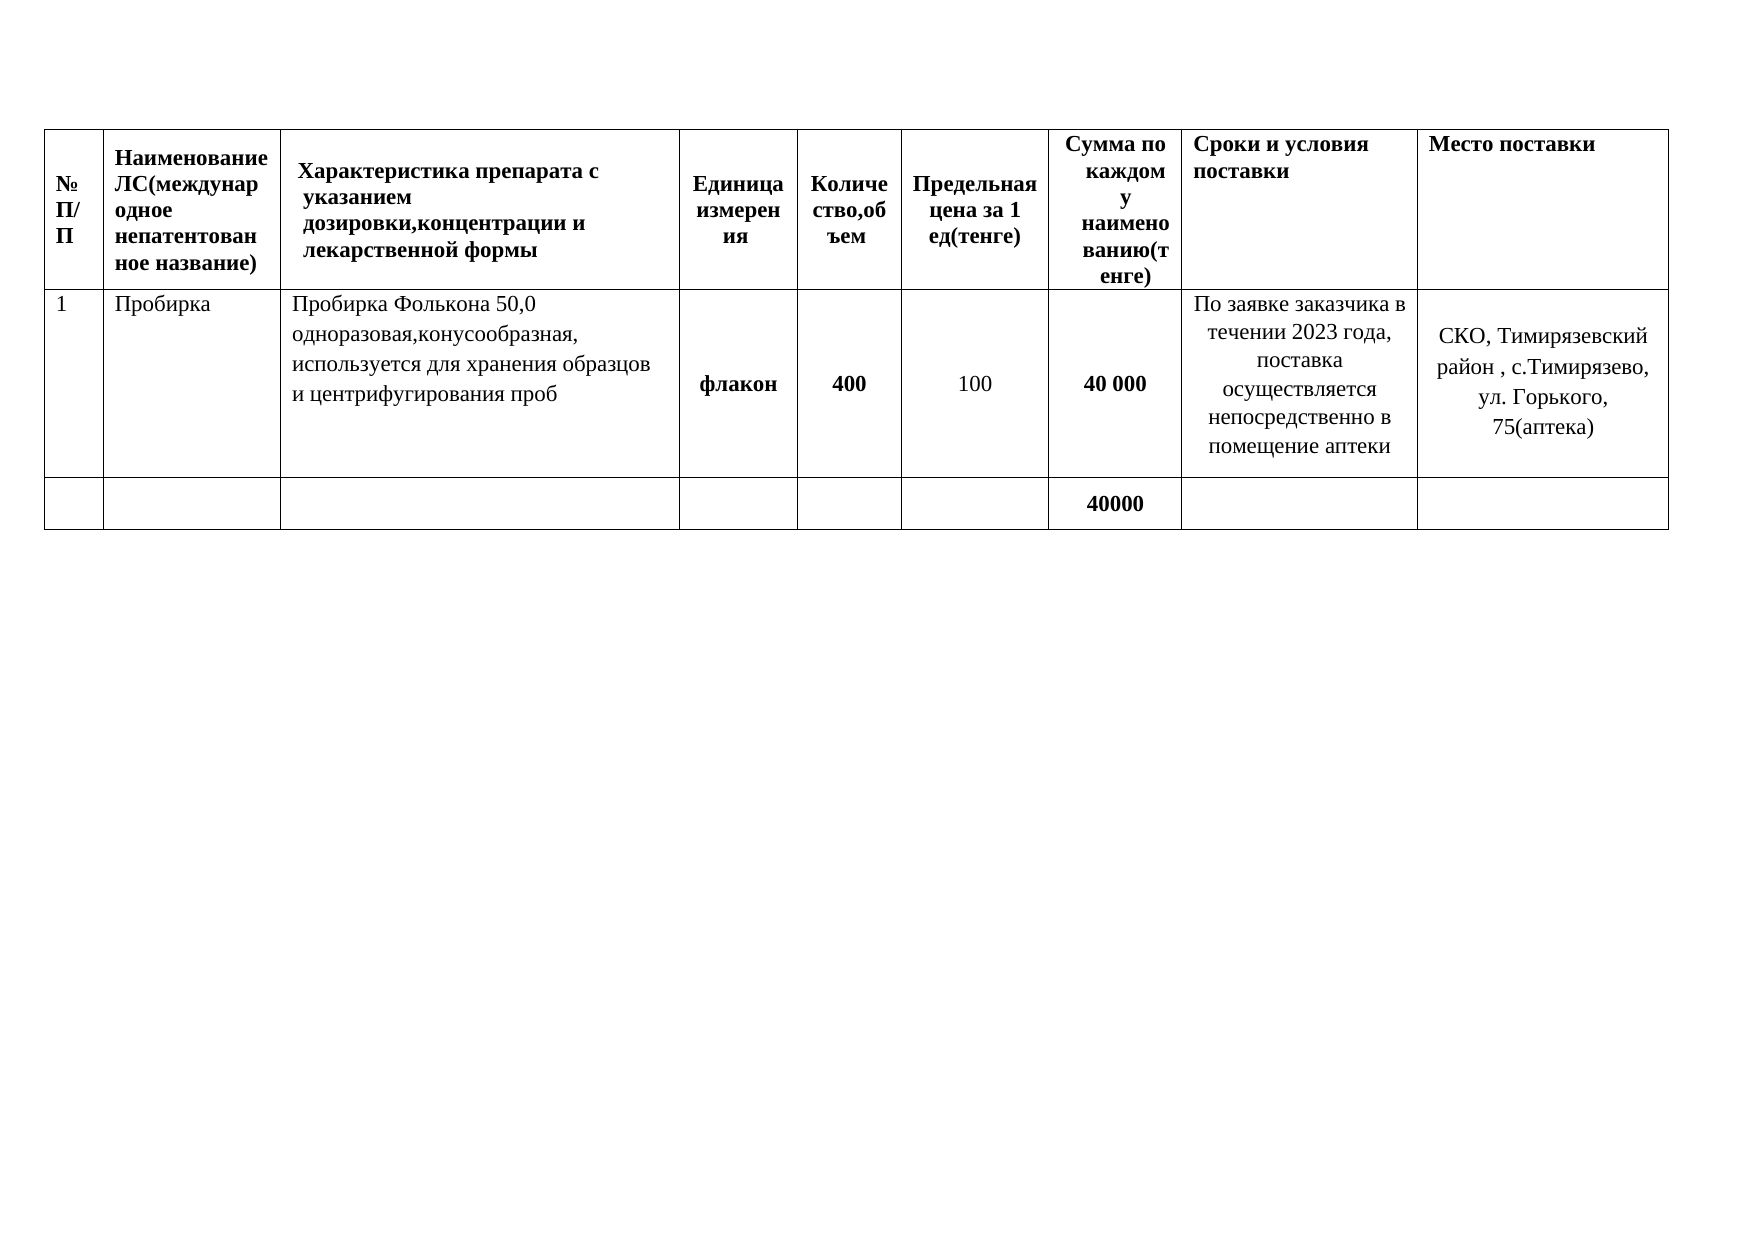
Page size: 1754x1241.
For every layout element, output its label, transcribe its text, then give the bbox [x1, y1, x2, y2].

table_header Наименование ЛС(международное непатентованное название) [104, 130, 280, 288]
table_header Характеристика препарата с указанием дозировки,концентрации и лекарственной формы [281, 130, 679, 288]
table_cell [1182, 478, 1417, 529]
table_cell 100 [902, 290, 1048, 477]
table_header Количество,объем [798, 130, 901, 288]
table_cell [680, 478, 797, 529]
table_header Предельная цена за 1 ед(тенге) [902, 130, 1048, 288]
table_header № П/П [45, 130, 103, 288]
table_cell [798, 478, 901, 529]
table_cell По заявке заказчика в течении 2023 года, поставка осуществляется непосредственно в помещение аптеки [1182, 290, 1417, 477]
table_header Сроки и условия поставки [1182, 130, 1417, 288]
table_cell [902, 478, 1048, 529]
table_cell [1418, 478, 1668, 529]
table_cell Пробирка [104, 290, 280, 477]
table_header Единица измерения [680, 130, 797, 288]
table_cell [104, 478, 280, 529]
table_cell 40000 [1049, 478, 1181, 529]
table_cell флакон [680, 290, 797, 477]
table_cell [281, 478, 679, 529]
table_cell Пробирка Фолькона 50,0 одноразовая,конусообразная, используется для хранения образцов и центрифугирования проб [281, 290, 679, 477]
table_cell [45, 478, 103, 529]
table_cell 400 [798, 290, 901, 477]
table_cell 1 [45, 290, 103, 477]
table_cell 40 000 [1049, 290, 1181, 477]
table_cell СКО, Тимирязевский район , с.Тимирязево, ул. Горького, 75(аптека) [1418, 290, 1668, 477]
table_header Место поставки [1418, 130, 1668, 288]
table_header Сумма по каждому наименованию(тенге) [1049, 130, 1181, 288]
